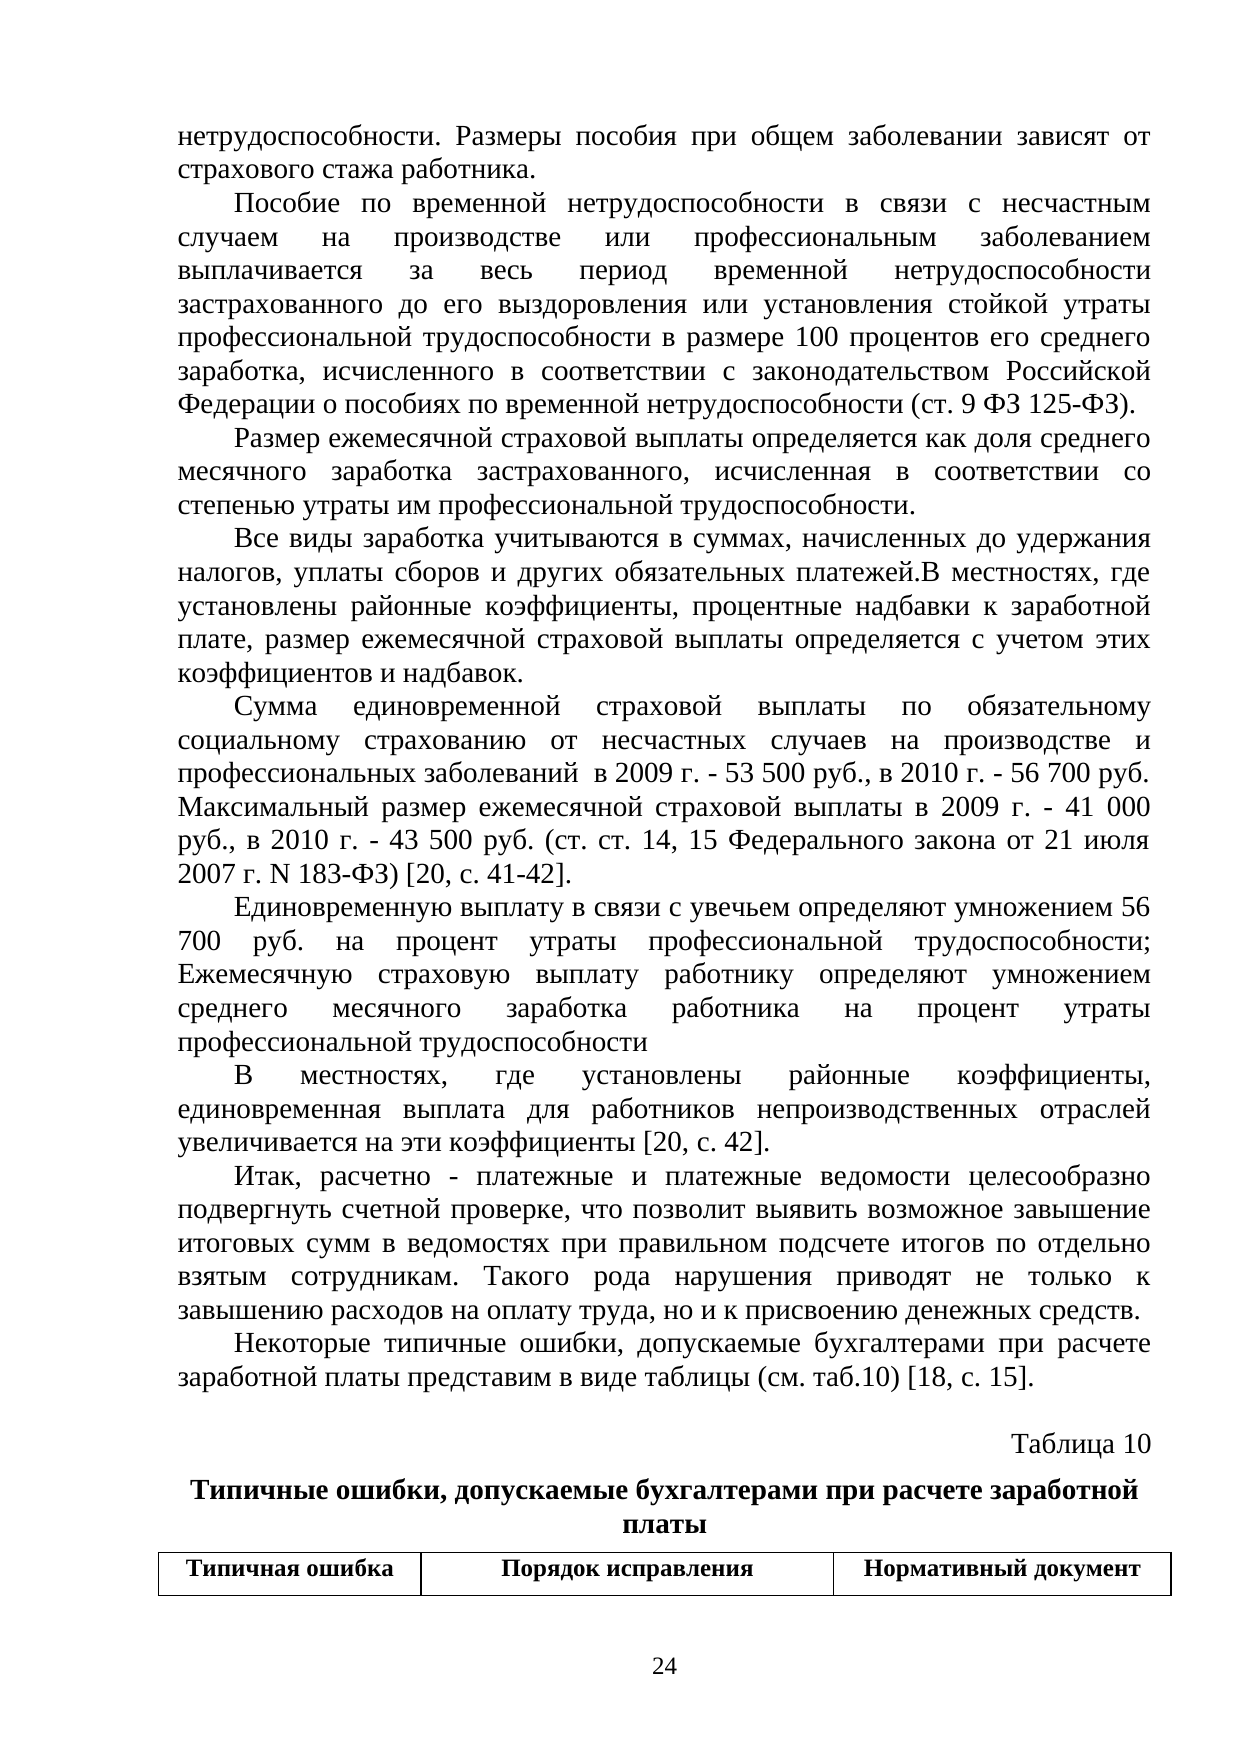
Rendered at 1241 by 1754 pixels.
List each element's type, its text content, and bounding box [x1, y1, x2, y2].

table_header Типичная ошибка [159, 1553, 420, 1595]
text В местностях, где установлены районные коэффициенты, единовременная выплата для работников непроизводственных отраслей увеличивается на эти коэффициенты [20, c. 42]. [177, 1057, 1152, 1158]
text Некоторые типичные ошибки, допускаемые бухгалтерами при расчете заработной платы представим в виде таблицы (см. таб.10) [18, c. 15]. [177, 1326, 1152, 1393]
text Размер ежемесячной страховой выплаты определяется как доля среднего месячного заработка застрахованного, исчисленная в соответствии со степенью утраты им профессиональной трудоспособности. [177, 420, 1152, 521]
text Пособие по временной нетрудоспособности в связи с несчастным случаем на производстве или профессиональным заболеванием выплачивается за весь период временной нетрудоспособности застрахованного до его выздоровления или установления стойкой утраты профессиональной трудоспособности в размере 100 процентов его среднего заработка, исчисленного в соответствии с законодательством Российской Федерации о пособиях по временной нетрудоспособности (cт. 9 ФЗ 125-ФЗ). [177, 185, 1152, 420]
text Итак, расчетно - платежные и платежные ведомости целесообразно подвергнуть счетной проверке, что позволит выявить возможное завышение итоговых сумм в ведомостях при правильном подсчете итогов по отдельно взятым сотрудникам. Такого рода нарушения приводят не только к завышению расходов на оплату труда, но и к присвоению денежных средств. [177, 1158, 1152, 1326]
table_header Порядок исправления [422, 1553, 833, 1595]
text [177, 118, 1152, 185]
text Типичные ошибки, допускаемые бухгалтерами при расчете заработной платы [177, 1472, 1152, 1539]
table_header Нормативный документ [834, 1553, 1170, 1595]
text Сумма единовременной страховой выплаты по обязательному социальному страхованию от несчастных случаев на производстве и профессиональных заболеваний в . - 53 500 руб., в . - 56 700 руб. Максимальный размер ежемесячной страховой выплаты в . - 41 000 руб., в . - 43 500 руб. (ст. ст. 14, 15 Федерального закона от 21 июля . N 183-ФЗ) [20, c. 41-42]. [177, 688, 1152, 889]
text Все виды заработка учитываются в суммах, начисленных до удержания налогов, уплаты сборов и других обязательных платежей.В местностях, где установлены районные коэффициенты, процентные надбавки к заработной плате, размер ежемесячной страховой выплаты определяется с учетом этих коэффициентов и надбавок. [177, 521, 1152, 688]
text Таблица 10 [177, 1426, 1152, 1460]
text Единовременную выплату в связи с увечьем определяют умножением 56 700 руб. на процент утраты профессиональной трудоспособности; Ежемесячную страховую выплату работнику определяют умножением среднего месячного заработка работника на процент утраты профессиональной трудоспособности [177, 889, 1152, 1057]
